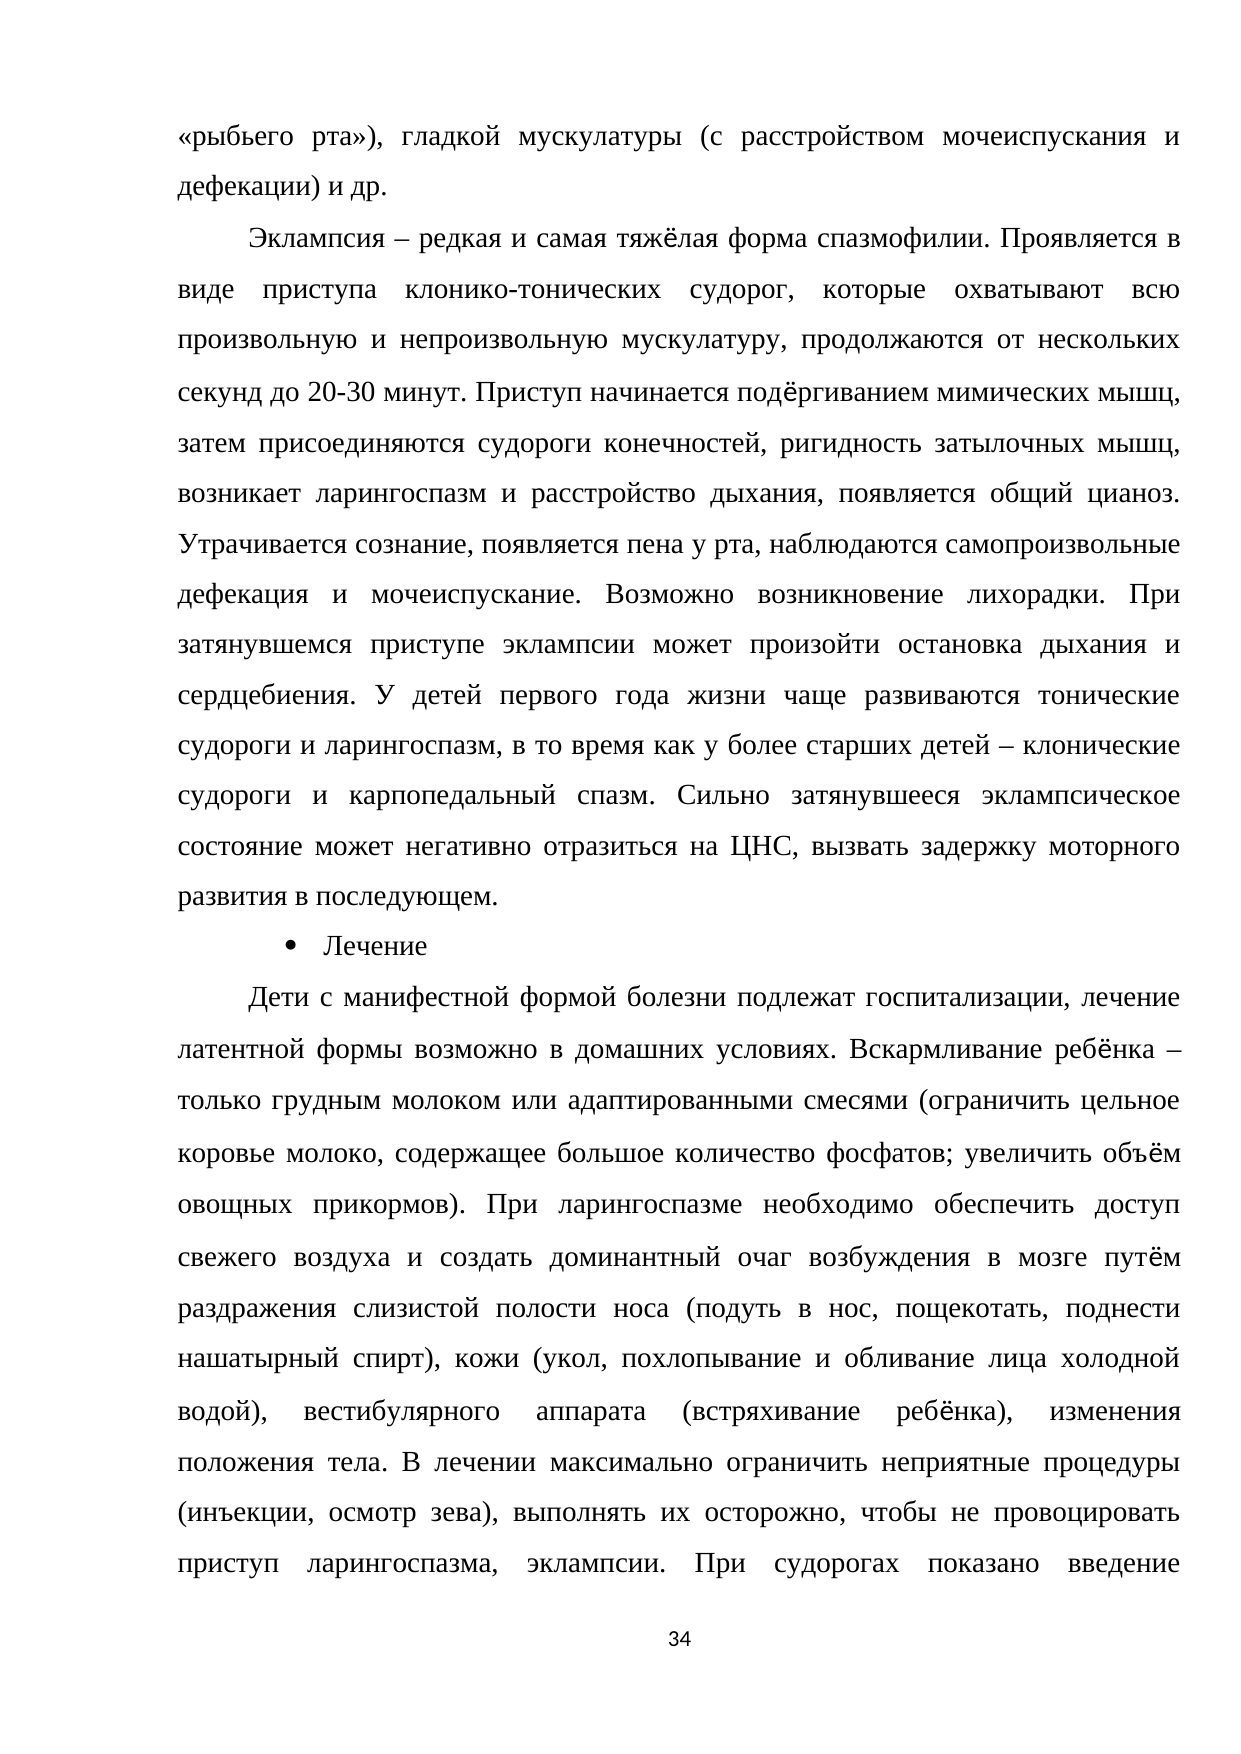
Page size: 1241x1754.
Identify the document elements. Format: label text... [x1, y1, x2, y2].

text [177, 118, 1181, 202]
text Эклампсия – редкая и самая тяжёлая форма спазмофилии. Проявляется в виде приступа клонико-тонических судорог, которые охватывают всю произвольную и непроизвольную мускулатуру, продолжаются от нескольких секунд до 20-30 минут. Приступ начинается подёргиванием мимических мышц, затем присоединяются судороги конечностей, ригидность затылочных мышц, возникает ларингоспазм и расстройство дыхания, появляется общий цианоз. Утрачивается сознание, появляется пена у рта, наблюдаются самопроизвольные дефекация и мочеиспускание. Возможно возникновение лихорадки. При затянувшемся приступе эклампсии может произойти остановка дыхания и сердцебиения. У детей первого года жизни чаще развиваются тонические судороги и ларингоспазм, в то время как у более старших детей – клонические судороги и карпопедальный спазм. Сильно затянувшееся эклампсическое состояние может негативно отразиться на ЦНС, вызвать задержку моторного развития в последующем. [177, 219, 1181, 912]
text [177, 979, 1181, 1578]
list Лечение [286, 928, 1181, 962]
